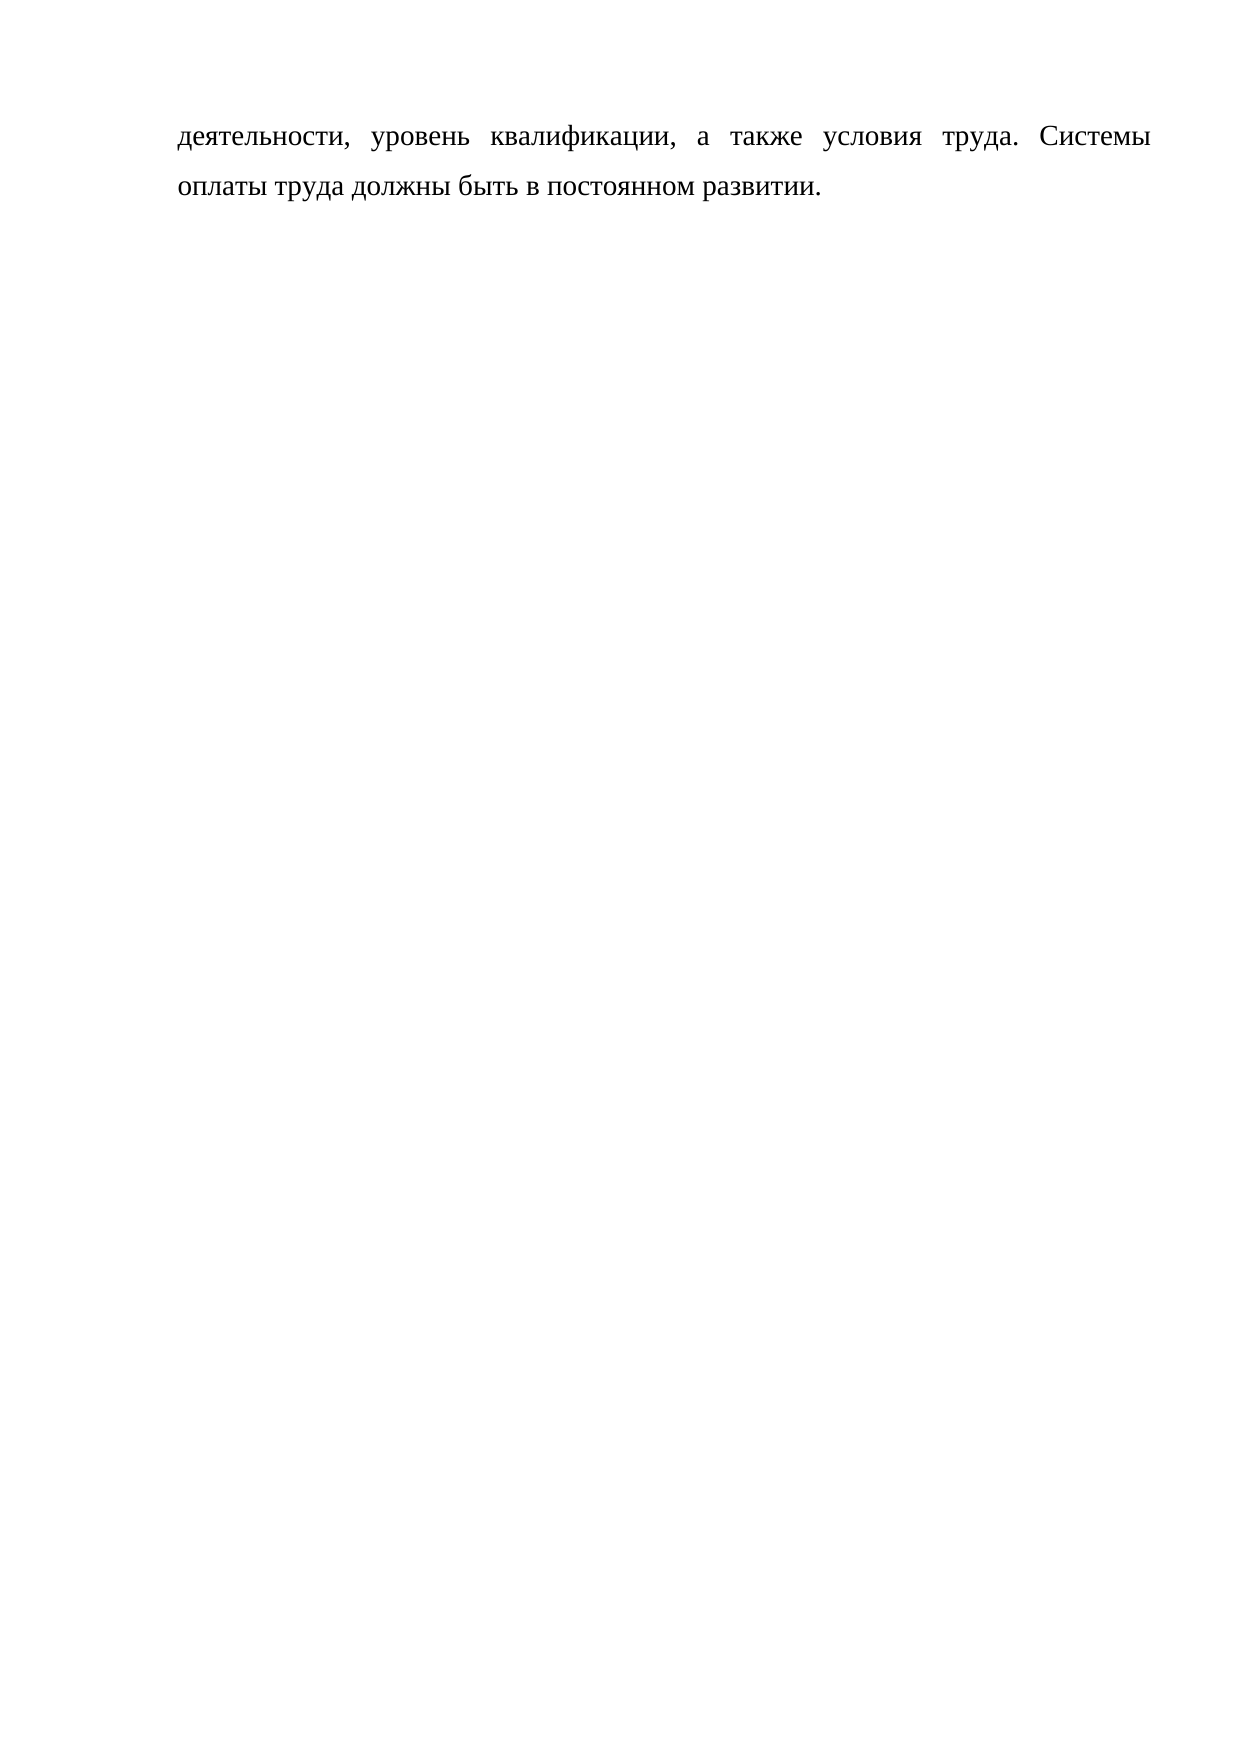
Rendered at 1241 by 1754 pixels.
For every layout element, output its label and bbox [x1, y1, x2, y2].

text [177, 118, 1152, 202]
